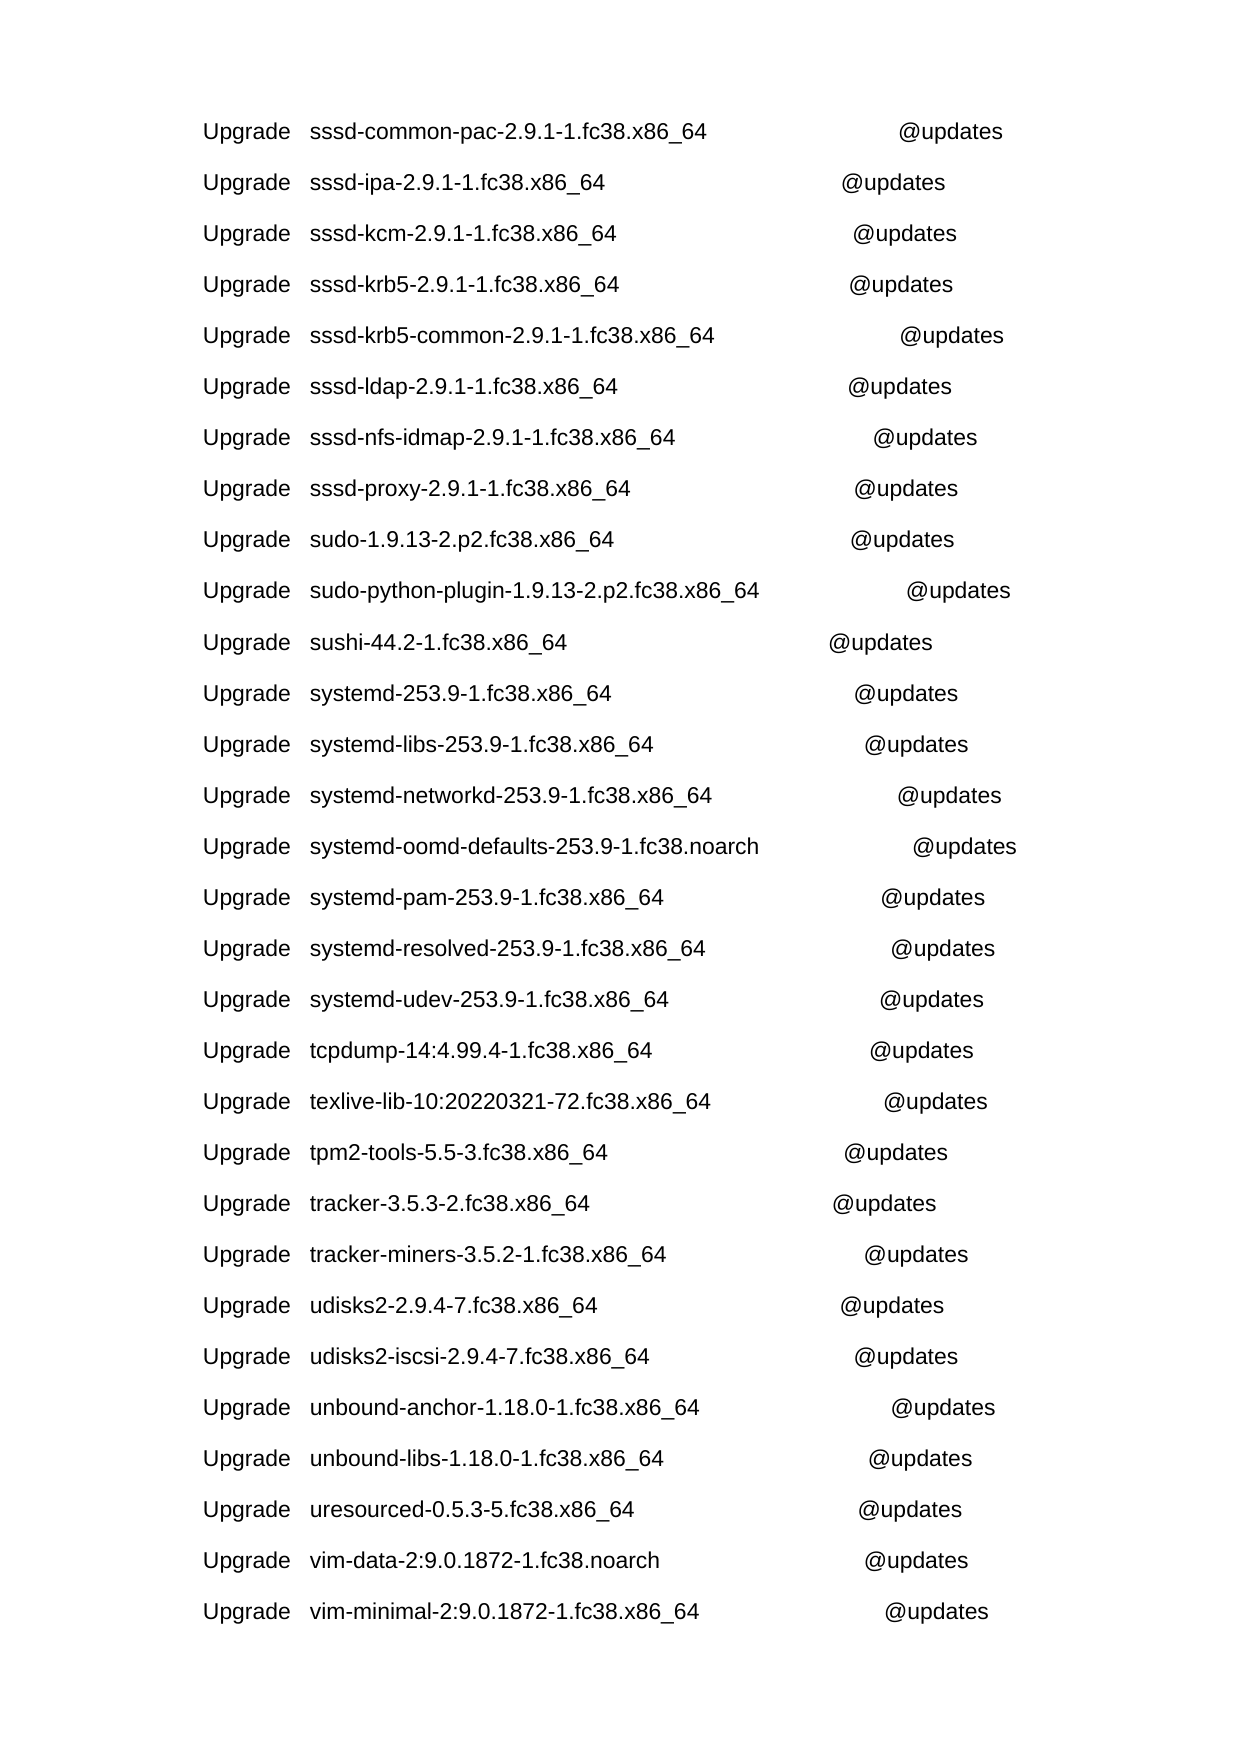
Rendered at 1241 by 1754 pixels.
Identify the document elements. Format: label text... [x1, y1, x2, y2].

text Upgrade sssd-common-pac-2.9.1-1.fc38.x86_64 @updates [177, 118, 1152, 144]
text Upgrade sssd-kcm-2.9.1-1.fc38.x86_64 @updates [177, 220, 1152, 247]
text Upgrade sssd-nfs-idmap-2.9.1-1.fc38.x86_64 @updates [177, 424, 1152, 451]
text Upgrade vim-minimal-2:9.0.1872-1.fc38.x86_64 @updates [177, 1598, 1152, 1625]
text Upgrade systemd-networkd-253.9-1.fc38.x86_64 @updates [177, 782, 1152, 808]
text Upgrade texlive-lib-10:20220321-72.fc38.x86_64 @updates [177, 1088, 1152, 1114]
text Upgrade sushi-44.2-1.fc38.x86_64 @updates [177, 628, 1152, 655]
text Upgrade tracker-miners-3.5.2-1.fc38.x86_64 @updates [177, 1241, 1152, 1267]
text Upgrade sudo-1.9.13-2.p2.fc38.x86_64 @updates [177, 526, 1152, 553]
text Upgrade sssd-krb5-2.9.1-1.fc38.x86_64 @updates [177, 271, 1152, 298]
text Upgrade tracker-3.5.3-2.fc38.x86_64 @updates [177, 1190, 1152, 1216]
text Upgrade unbound-libs-1.18.0-1.fc38.x86_64 @updates [177, 1445, 1152, 1472]
text Upgrade tcpdump-14:4.99.4-1.fc38.x86_64 @updates [177, 1037, 1152, 1063]
text Upgrade sudo-python-plugin-1.9.13-2.p2.fc38.x86_64 @updates [177, 577, 1152, 604]
text Upgrade udisks2-iscsi-2.9.4-7.fc38.x86_64 @updates [177, 1343, 1152, 1369]
text Upgrade systemd-resolved-253.9-1.fc38.x86_64 @updates [177, 935, 1152, 961]
text Upgrade systemd-253.9-1.fc38.x86_64 @updates [177, 679, 1152, 706]
text Upgrade uresourced-0.5.3-5.fc38.x86_64 @updates [177, 1496, 1152, 1523]
text Upgrade tpm2-tools-5.5-3.fc38.x86_64 @updates [177, 1139, 1152, 1165]
text Upgrade sssd-proxy-2.9.1-1.fc38.x86_64 @updates [177, 475, 1152, 502]
text Upgrade sssd-krb5-common-2.9.1-1.fc38.x86_64 @updates [177, 322, 1152, 349]
text Upgrade unbound-anchor-1.18.0-1.fc38.x86_64 @updates [177, 1394, 1152, 1421]
text Upgrade vim-data-2:9.0.1872-1.fc38.noarch @updates [177, 1547, 1152, 1574]
text Upgrade sssd-ldap-2.9.1-1.fc38.x86_64 @updates [177, 373, 1152, 400]
text Upgrade udisks2-2.9.4-7.fc38.x86_64 @updates [177, 1292, 1152, 1318]
text Upgrade systemd-oomd-defaults-253.9-1.fc38.noarch @updates [177, 833, 1152, 859]
text Upgrade systemd-libs-253.9-1.fc38.x86_64 @updates [177, 731, 1152, 757]
text Upgrade systemd-udev-253.9-1.fc38.x86_64 @updates [177, 986, 1152, 1012]
text Upgrade systemd-pam-253.9-1.fc38.x86_64 @updates [177, 884, 1152, 910]
text Upgrade sssd-ipa-2.9.1-1.fc38.x86_64 @updates [177, 169, 1152, 196]
